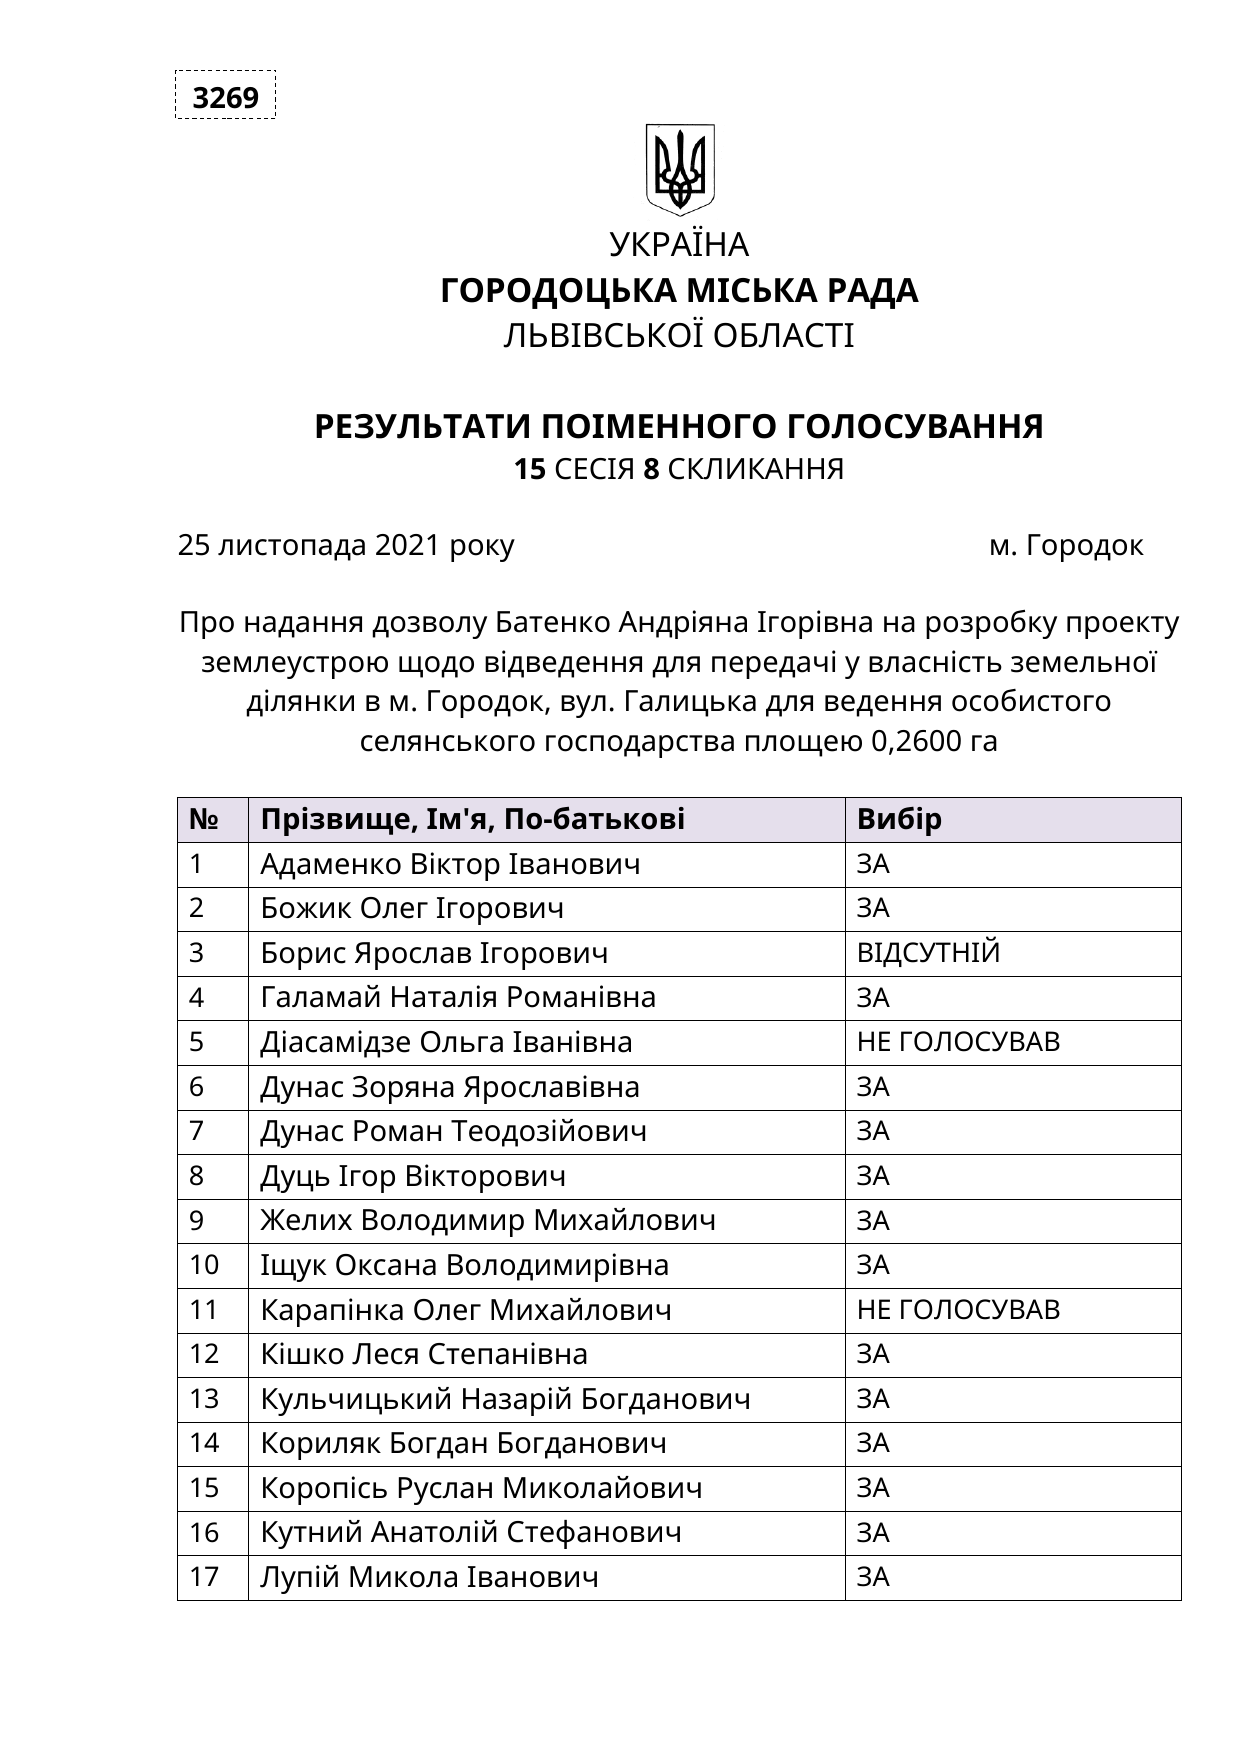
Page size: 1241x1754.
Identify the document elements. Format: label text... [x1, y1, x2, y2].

table_cell 12 [178, 1334, 248, 1377]
table_cell ЗА [846, 1556, 1181, 1600]
text 25 листопада 2021 року м. Городок [177, 525, 1181, 564]
table_cell ЗА [846, 1200, 1181, 1243]
table_cell Желих Володимир Михайлович [249, 1200, 845, 1243]
table_cell НЕ ГОЛОСУВАВ [846, 1021, 1181, 1065]
table_cell Дунас Зоряна Ярославівна [249, 1066, 845, 1109]
table_cell 5 [178, 1021, 248, 1065]
table_cell Кориляк Богдан Богданович [249, 1423, 845, 1466]
table_header № [178, 798, 248, 842]
table_cell 15 [178, 1467, 248, 1511]
table_cell ЗА [846, 843, 1181, 887]
table_cell Кутний Анатолій Стефанович [249, 1512, 845, 1555]
table_cell Іщук Оксана Володимирівна [249, 1244, 845, 1288]
table_cell 8 [178, 1155, 248, 1199]
table_cell ЗА [846, 1334, 1181, 1377]
table_cell 17 [178, 1556, 248, 1600]
text РЕЗУЛЬТАТИ ПОІМЕННОГО ГОЛОСУВАННЯ [177, 403, 1181, 448]
table_cell Карапінка Олег Михайлович [249, 1289, 845, 1332]
text ЛЬВІВСЬКОЇ ОБЛАСТІ [177, 312, 1181, 357]
table_cell Лупій Микола Іванович [249, 1556, 845, 1600]
table_cell ЗА [846, 1423, 1181, 1466]
table_header Вибір [846, 798, 1181, 842]
picture [633, 118, 726, 221]
table_cell ЗА [846, 1378, 1181, 1422]
table_cell ЗА [846, 1244, 1181, 1288]
table_cell 3 [178, 932, 248, 976]
table_cell 11 [178, 1289, 248, 1332]
table_cell ЗА [846, 977, 1181, 1020]
table_cell 13 [178, 1378, 248, 1422]
text ГОРОДОЦЬКА МІСЬКА РАДА [177, 266, 1181, 312]
table_cell 7 [178, 1111, 248, 1154]
table_header Прізвище, Ім'я, По-батькові [249, 798, 845, 842]
table_cell Адаменко Віктор Іванович [249, 843, 845, 887]
table_cell 16 [178, 1512, 248, 1555]
table_cell 14 [178, 1423, 248, 1466]
text Про надання дозволу Батенко Андріяна Ігорівна на розробку проекту землеустрою щодо відведення для передачі у власність земельної ділянки в м. Городок, вул. Галицька для ведення особистого селянського господарства площею 0,2600 га [177, 601, 1181, 760]
table_cell ЗА [846, 1111, 1181, 1154]
table_cell Борис Ярослав Ігорович [249, 932, 845, 976]
table_cell Діасамідзе Ольга Іванівна [249, 1021, 845, 1065]
table_cell ЗА [846, 1155, 1181, 1199]
table_cell 6 [178, 1066, 248, 1109]
table_cell ЗА [846, 1512, 1181, 1555]
table_cell Дунас Роман Теодозійович [249, 1111, 845, 1154]
table_cell Кульчицький Назарій Богданович [249, 1378, 845, 1422]
table_cell Коропісь Руслан Миколайович [249, 1467, 845, 1511]
table_cell 9 [178, 1200, 248, 1243]
table_cell Дуць Ігор Вікторович [249, 1155, 845, 1199]
table_cell ЗА [846, 888, 1181, 931]
text 15 СЕСІЯ 8 СКЛИКАННЯ [177, 448, 1181, 488]
table_cell НЕ ГОЛОСУВАВ [846, 1289, 1181, 1332]
table_cell Кішко Леся Степанівна [249, 1334, 845, 1377]
table_cell 1 [178, 843, 248, 887]
table_cell Галамай Наталія Романівна [249, 977, 845, 1020]
table_cell 10 [178, 1244, 248, 1288]
table_cell ВІДСУТНІЙ [846, 932, 1181, 976]
table_cell 2 [178, 888, 248, 931]
table_cell Божик Олег Ігорович [249, 888, 845, 931]
table_cell 4 [178, 977, 248, 1020]
table_cell ЗА [846, 1066, 1181, 1109]
text УКРАЇНА [177, 221, 1181, 266]
table_cell ЗА [846, 1467, 1181, 1511]
